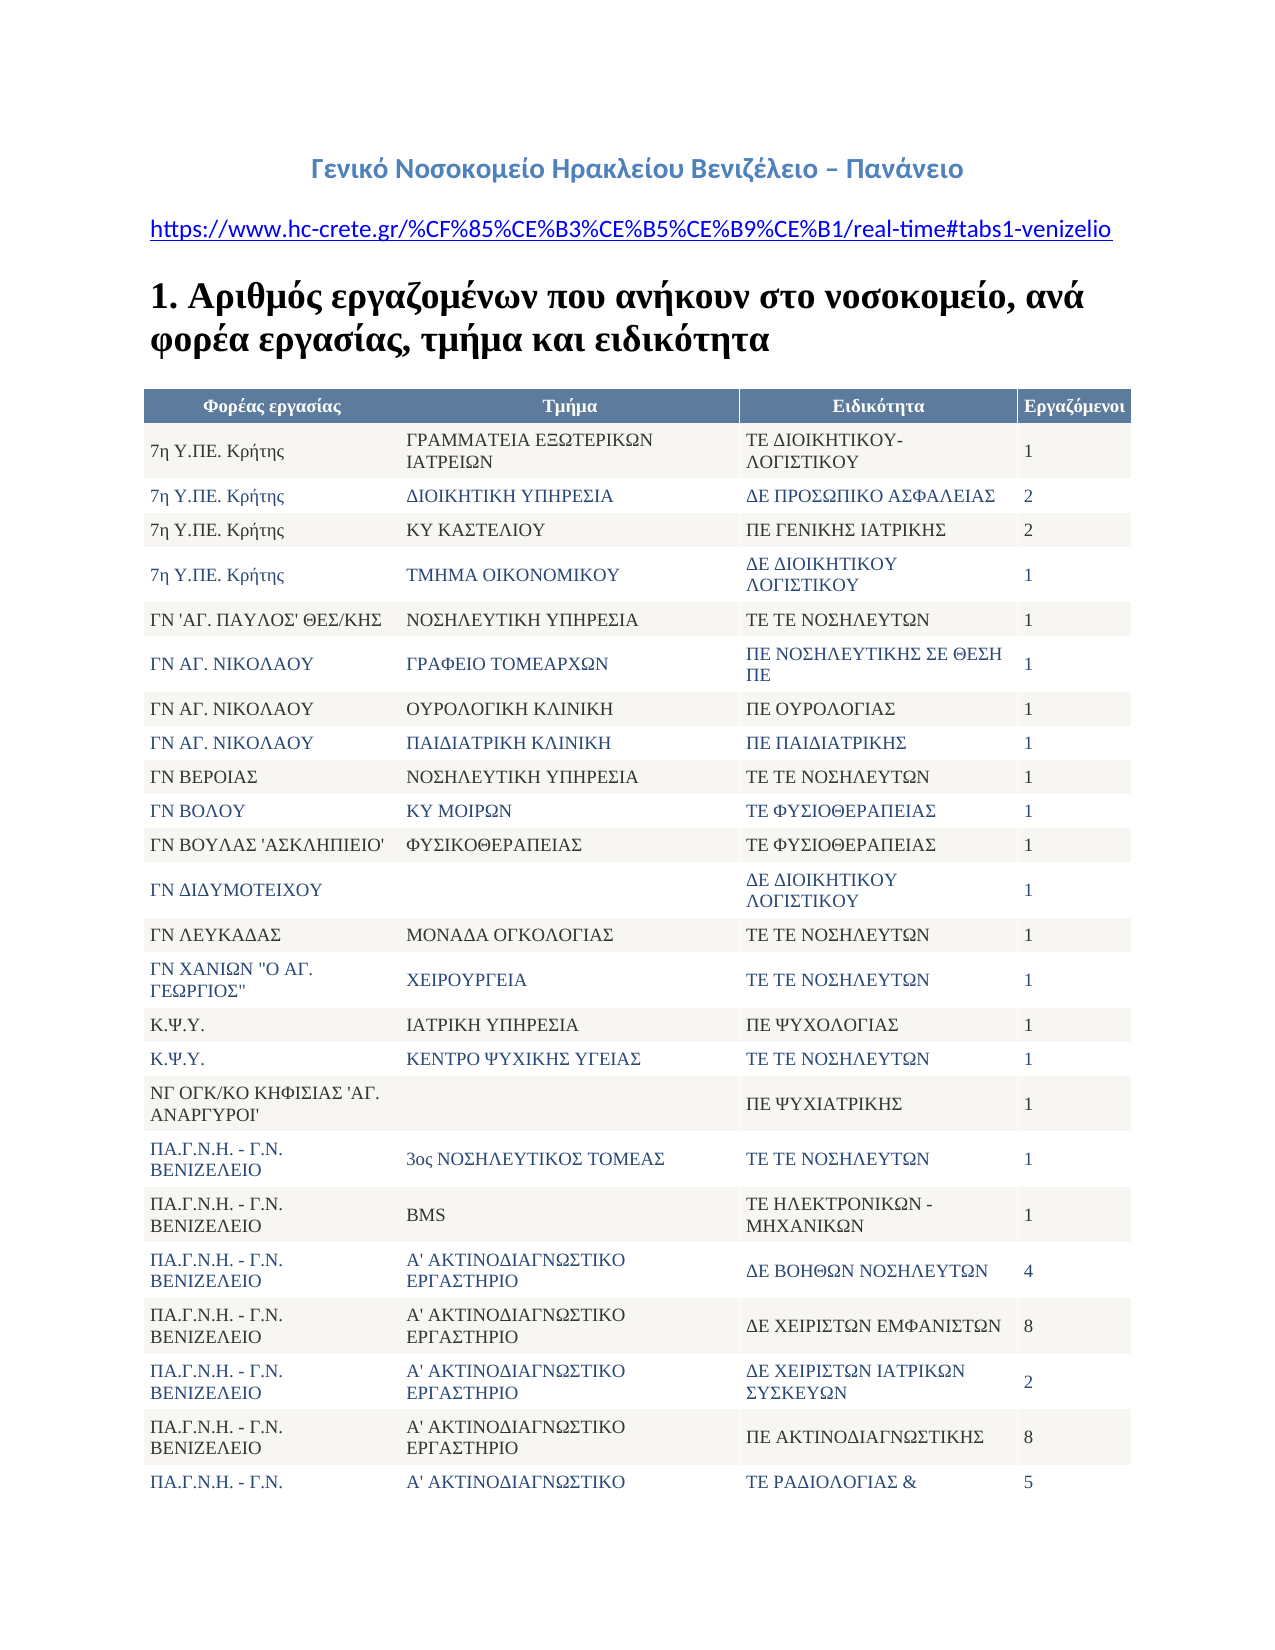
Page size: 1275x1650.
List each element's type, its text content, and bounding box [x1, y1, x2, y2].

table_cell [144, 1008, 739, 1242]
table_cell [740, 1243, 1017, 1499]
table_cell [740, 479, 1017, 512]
subtitle Γενικό Νοσοκομείο Ηρακλείου Βενιζέλειο – Πανάνειο [150, 150, 1125, 186]
text https://www.hc-crete.gr/%CF%85%CE%B3%CE%B5%CE%B9%CE%B1/real-time#tabs1-venizelio [150, 214, 1125, 244]
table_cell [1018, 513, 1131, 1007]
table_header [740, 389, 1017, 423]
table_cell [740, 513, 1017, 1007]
text 1. Αριθμός εργαζομένων που ανήκουν στο νοσοκομείο, ανά φορέα εργασίας, τμήμα και ειδικότητα [150, 273, 1125, 359]
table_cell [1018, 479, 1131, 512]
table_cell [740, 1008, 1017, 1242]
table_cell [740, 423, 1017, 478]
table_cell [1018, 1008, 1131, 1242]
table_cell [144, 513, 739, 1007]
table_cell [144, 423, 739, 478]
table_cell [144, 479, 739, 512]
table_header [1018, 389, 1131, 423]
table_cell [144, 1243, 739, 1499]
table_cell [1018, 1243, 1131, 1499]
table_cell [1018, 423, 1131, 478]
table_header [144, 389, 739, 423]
